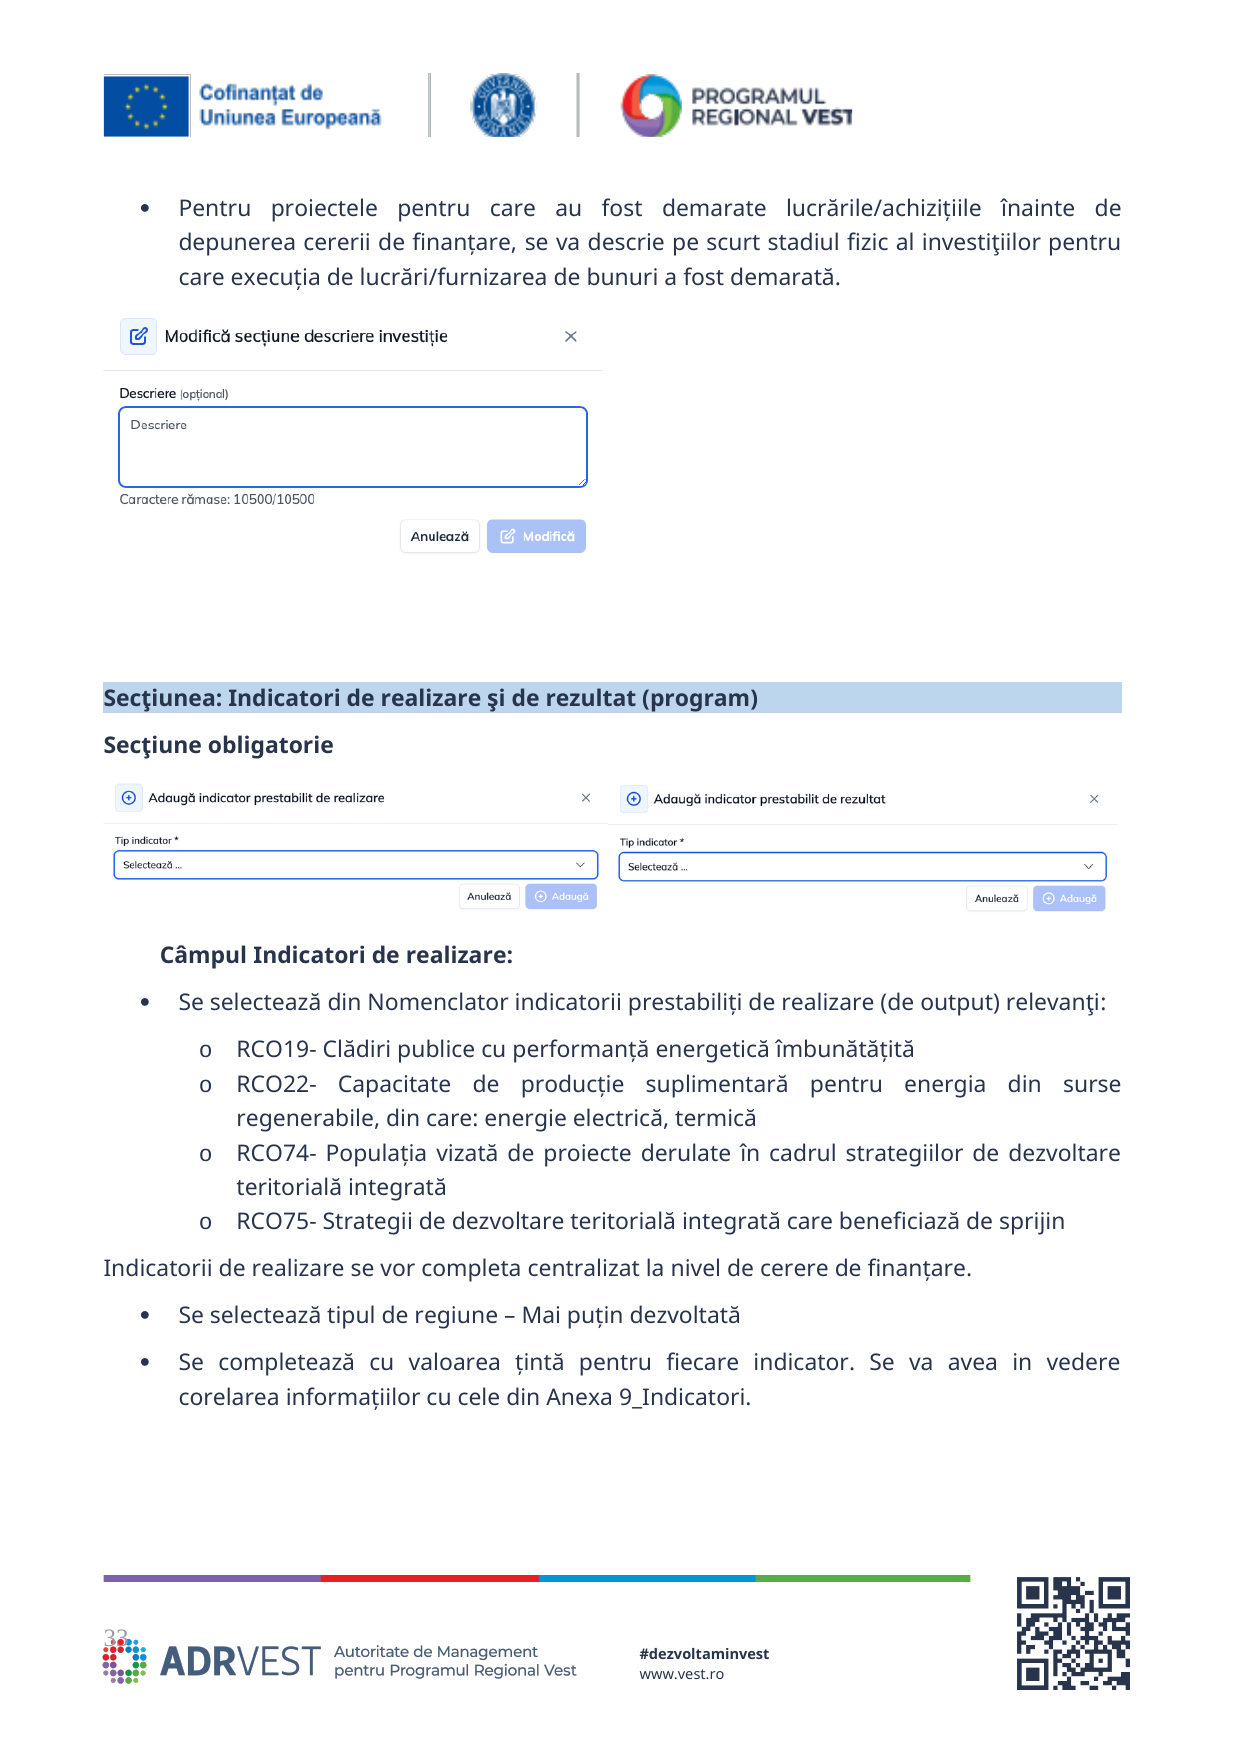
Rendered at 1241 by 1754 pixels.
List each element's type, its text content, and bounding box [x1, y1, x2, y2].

list Se completează cu valoarea țintă pentru fiecare indicator. Se va avea in vedere corelarea informațiilor cu cele din Anexa 9_Indicatori. [141, 1346, 1122, 1412]
text Secţiunea: Indicatori de realizare şi de rezultat (program) [103, 682, 1122, 713]
picture [103, 775, 1118, 924]
text Indicatorii de realizare se vor completa centralizat la nivel de cerere de finanțare. [103, 1252, 1122, 1283]
list Pentru proiectele pentru care au fost demarate lucrările/achizițiile înainte de depunerea cererii de finanțare, se va descrie pe scurt stadiul fizic al investiţiilor pentru care execuția de lucrări/furnizarea de bunuri a fost demarată. [141, 192, 1122, 292]
list Se selectează tipul de regiune – Mai puțin dezvoltată [141, 1299, 1122, 1330]
picture [103, 307, 603, 573]
text Câmpul Indicatori de realizare: [159, 939, 1122, 971]
list RCO74- Populația vizată de proiecte derulate în cadrul strategiilor de dezvoltare teritorială integrată [199, 1136, 1122, 1202]
picture [1008, 1568, 1139, 1699]
text Secţiune obligatorie [103, 729, 1122, 760]
list RCO75- Strategii de dezvoltare teritorială integrată care beneficiază de sprijin [199, 1205, 1122, 1237]
picture [93, 1636, 582, 1687]
list RCO22- Capacitate de producție suplimentară pentru energia din surse regenerabile, din care: energie electrică, termică [199, 1068, 1122, 1133]
list Se selectează din Nomenclator indicatorii prestabiliți de realizare (de output) relevanţi: [141, 986, 1122, 1017]
list RCO19- Clădiri publice cu performanță energetică îmbunătățită [199, 1033, 1122, 1064]
